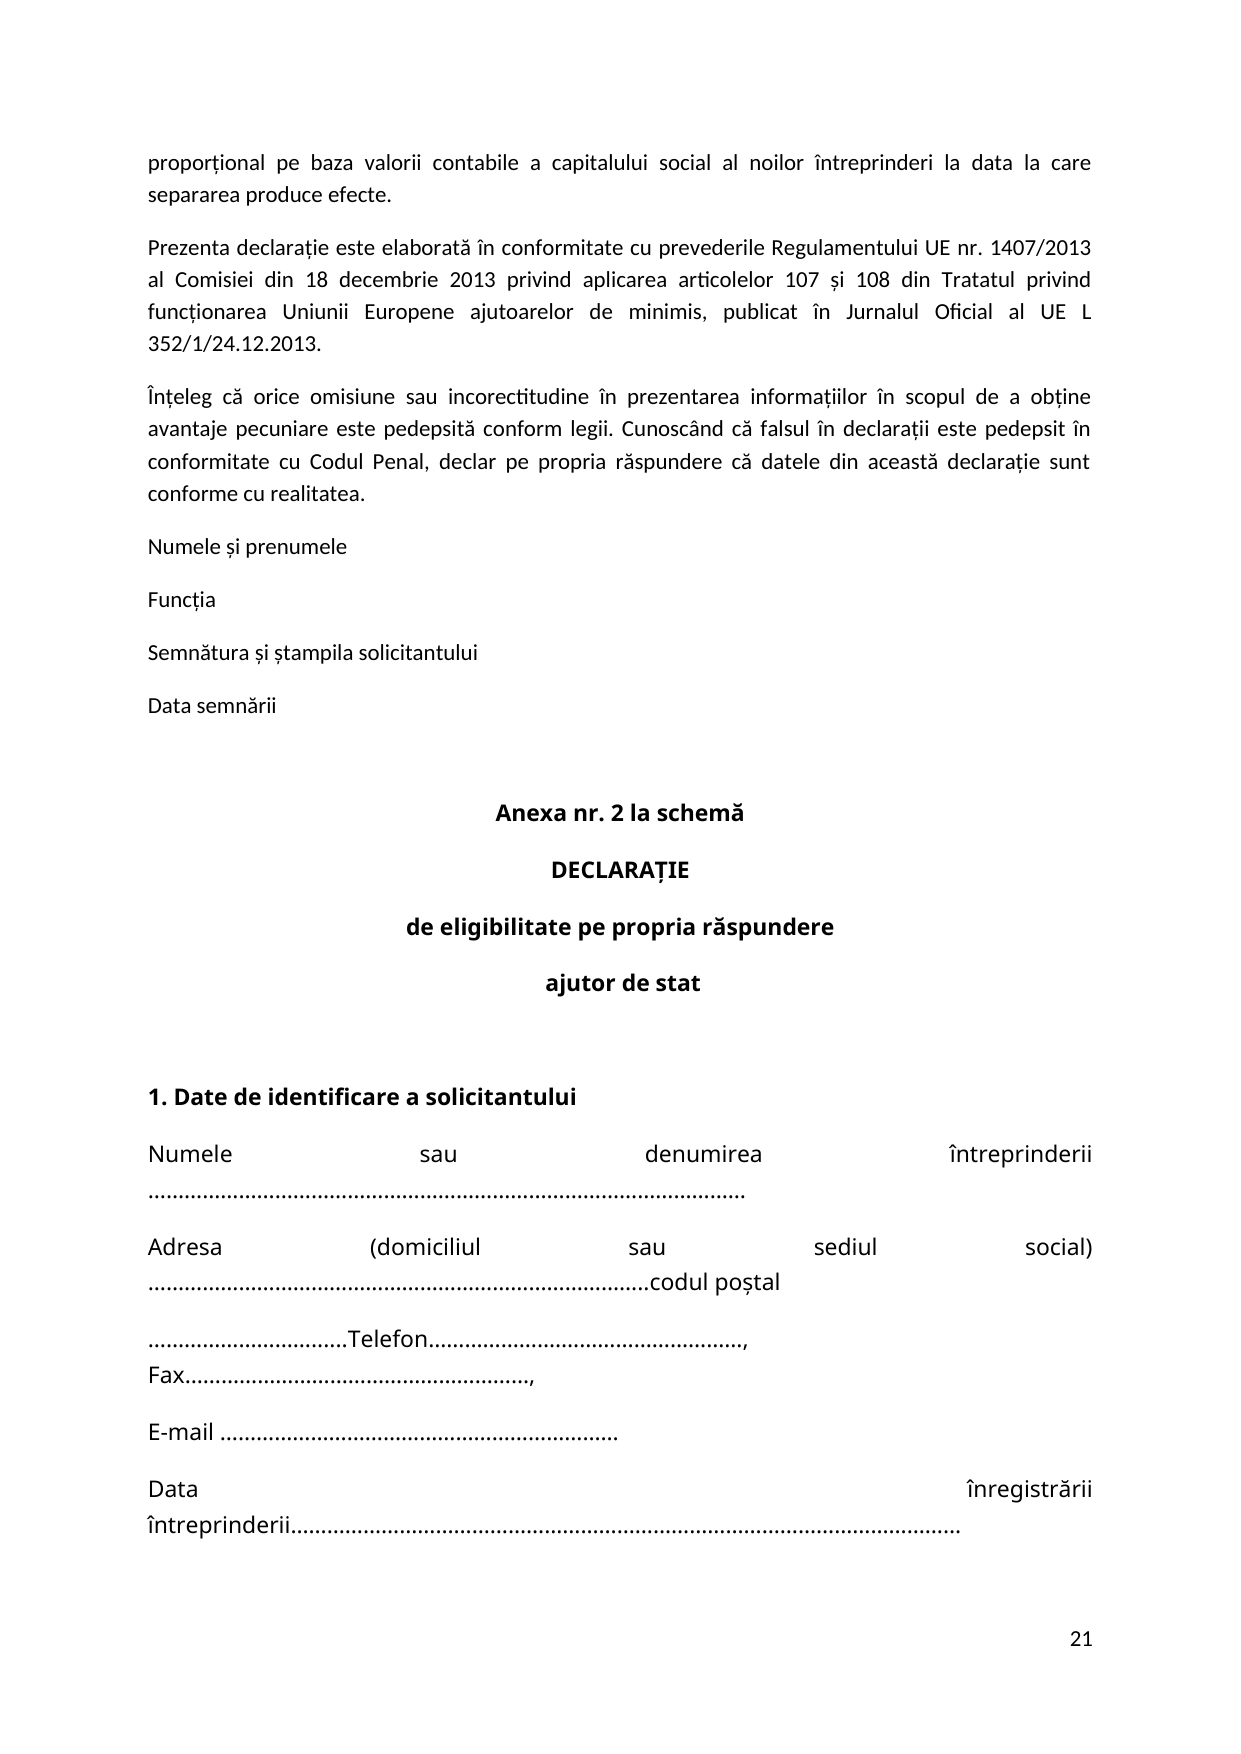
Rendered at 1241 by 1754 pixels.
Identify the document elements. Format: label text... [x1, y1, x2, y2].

text 1. Date de identificare a solicitantului [148, 1081, 1093, 1112]
text Anexa nr. 2 la schemă [148, 797, 1093, 828]
text Înțeleg că orice omisiune sau incorectitudine în prezentarea informațiilor în scopul de a obține avantaje pecuniare este pedepsită conform legii. Cunoscând că falsul în declarații este pedepsit în conformitate cu Codul Penal, declar pe propria răspundere că datele din această declarație sunt conforme cu realitatea. [148, 382, 1093, 507]
text Prezenta declarație este elaborată în conformitate cu prevederile Regulamentului UE nr. 1407/2013 al Comisiei din 18 decembrie 2013 privind aplicarea articolelor 107 și 108 din Tratatul privind funcționarea Uniunii Europene ajutoarelor de minimis, publicat în Jurnalul Oficial al UE L 352/1/24.12.2013. [148, 233, 1093, 357]
text Data semnării [148, 691, 1093, 719]
text Numele și prenumele [148, 532, 1093, 560]
text ajutor de stat [148, 967, 1093, 999]
text Numele sau denumirea întreprinderii ……………………………………………………………………………………… [148, 1138, 1093, 1205]
text ………………………......Telefon………………….…………………………, Fax…………………………………………………, [148, 1323, 1093, 1390]
text Semnătura și ștampila solicitantului [148, 638, 1093, 666]
text Funcția [148, 585, 1093, 613]
text de eligibilitate pe propria răspundere [148, 911, 1093, 942]
text E‐mail ………………………………………………………… [148, 1416, 1093, 1447]
text Data înregistrării întreprinderii………………………………………………………………………………………………… [148, 1473, 1093, 1540]
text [148, 148, 1093, 208]
text DECLARAȚIE [148, 854, 1093, 885]
text Adresa (domiciliul sau sediul social) ………………………………………………………………………..codul poștal [148, 1230, 1093, 1298]
